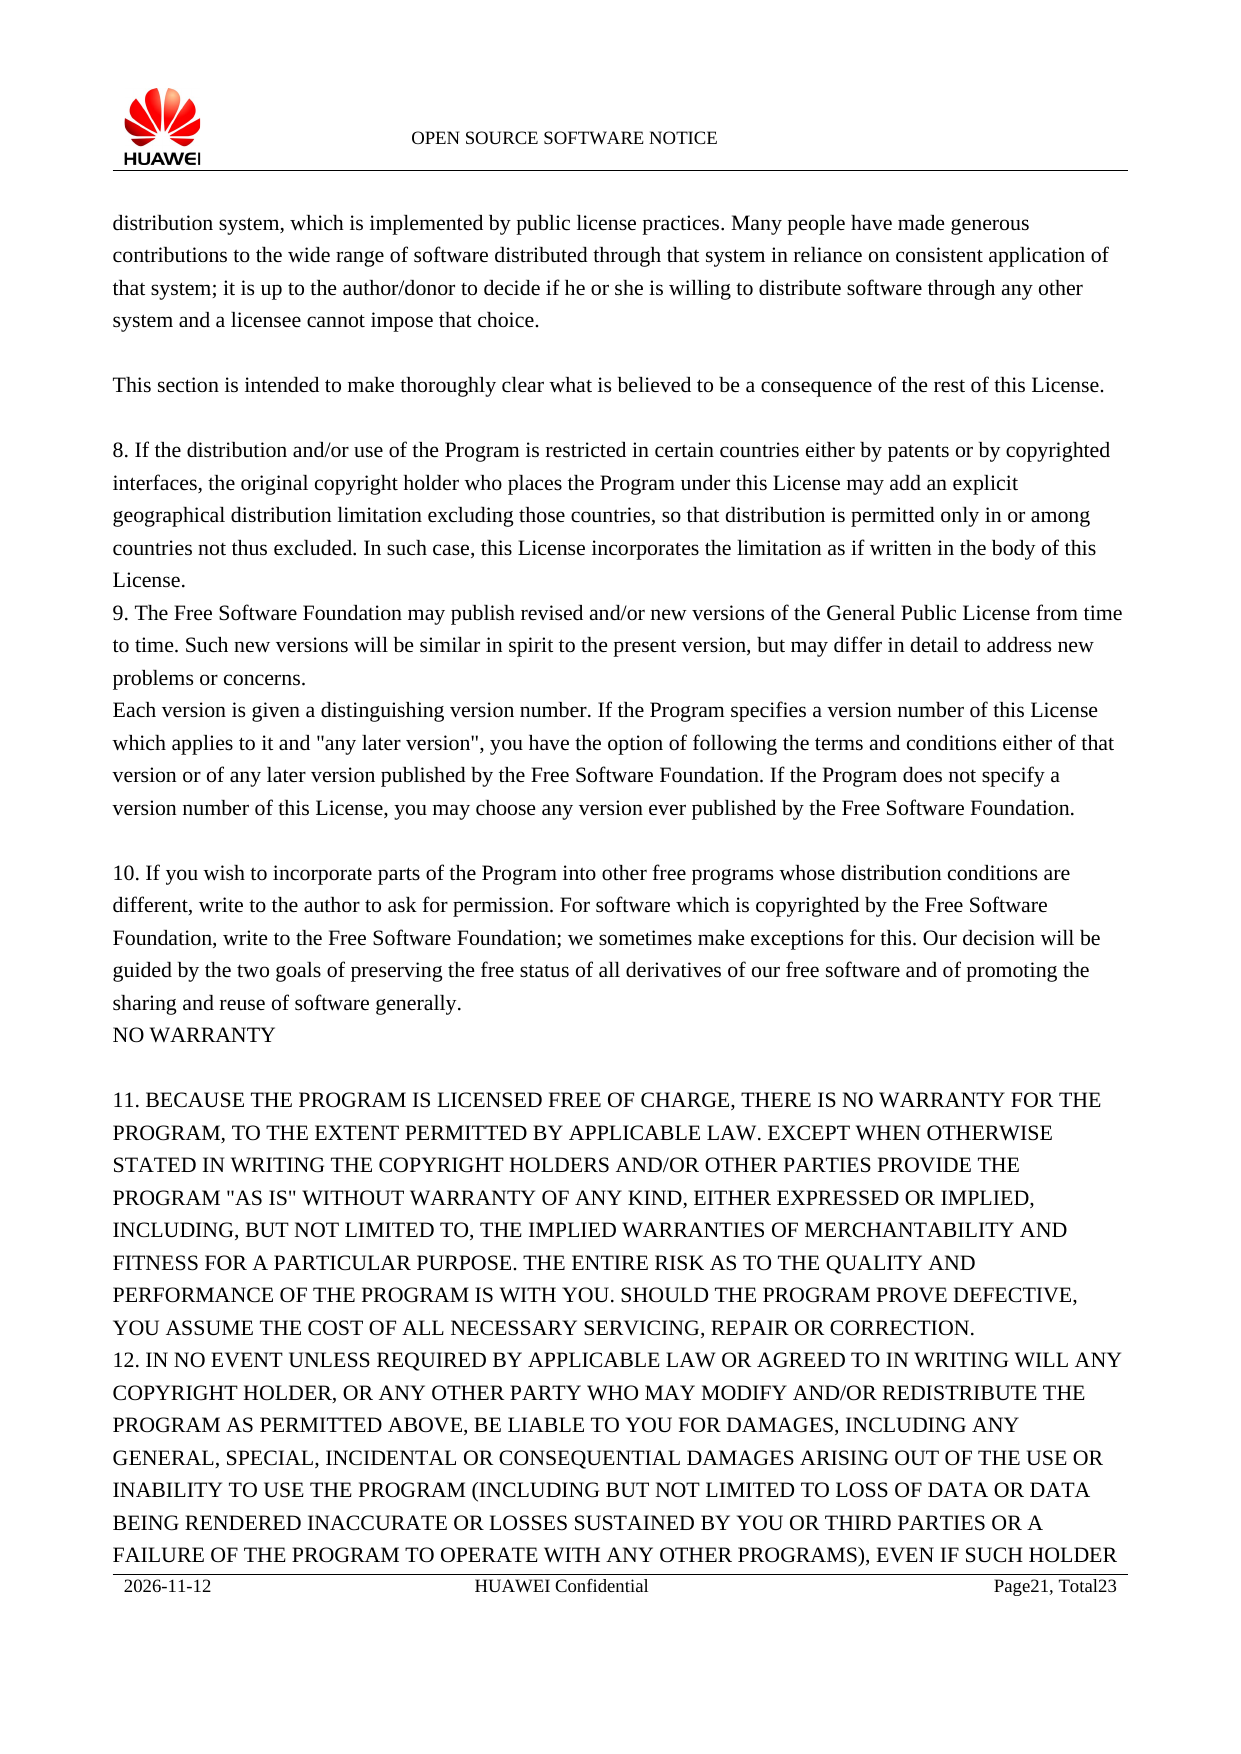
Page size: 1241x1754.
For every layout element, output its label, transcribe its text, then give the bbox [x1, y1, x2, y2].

picture [124, 88, 201, 165]
